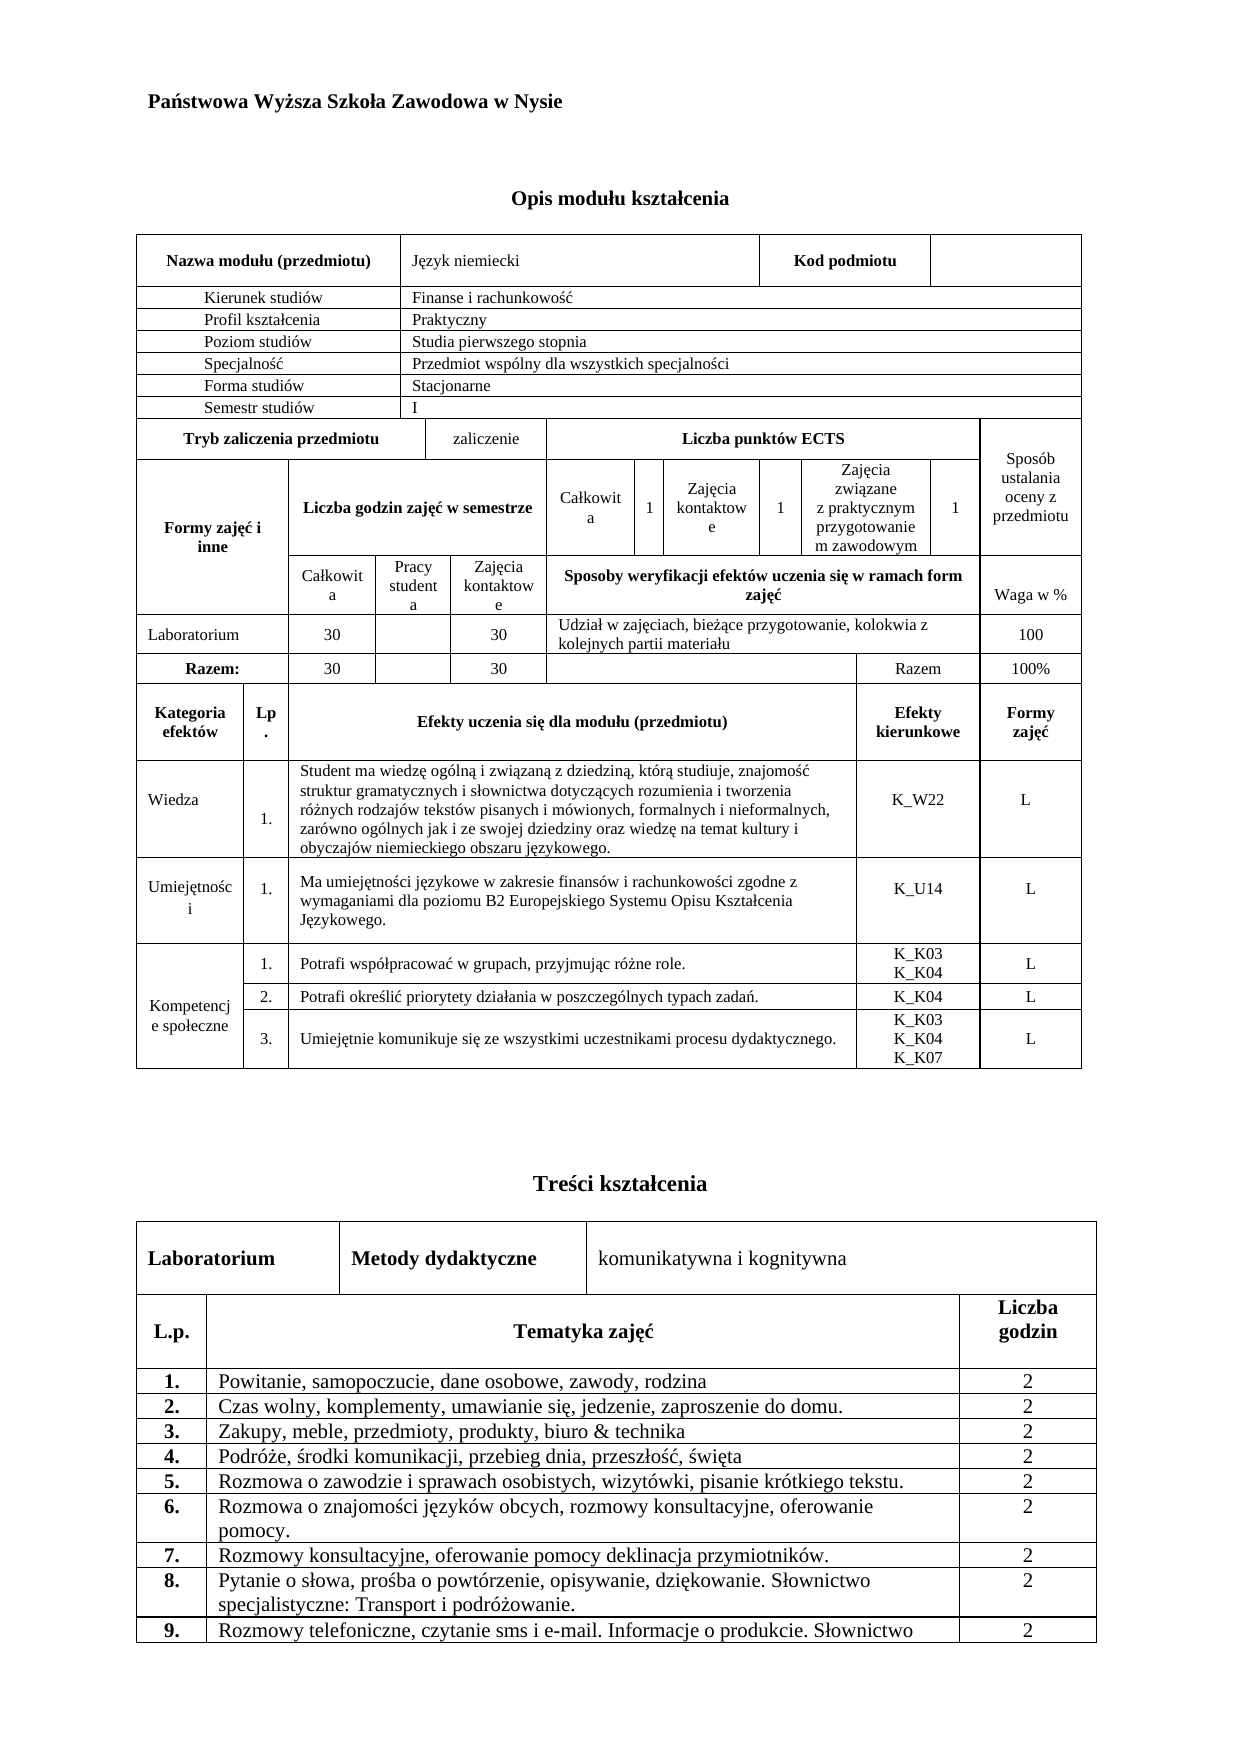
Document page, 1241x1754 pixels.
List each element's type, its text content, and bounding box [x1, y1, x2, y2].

table_cell [376, 654, 450, 682]
table_cell Tryb zaliczenia przedmiotu [137, 419, 425, 458]
table_cell 30 [289, 615, 375, 653]
table_cell Kompetencje społeczne [137, 944, 243, 1067]
table_cell 2 [960, 1618, 1096, 1642]
table_cell Umiejętnie komunikuje się ze wszystkimi uczestnikami procesu dydaktycznego. [289, 1010, 856, 1067]
table_cell K_U14 [857, 858, 979, 943]
table_cell Praktyczny [401, 309, 1081, 330]
table_cell 1. [137, 1369, 206, 1393]
text Treści kształcenia [148, 1170, 1092, 1196]
table_cell 30 [451, 615, 546, 653]
table_cell Pracy studenta [376, 556, 450, 614]
text Opis modułu kształcenia [148, 186, 1092, 209]
table_cell 3. [137, 1419, 206, 1443]
table_cell Finanse i rachunkowość [401, 287, 1081, 308]
table_cell I [401, 397, 1081, 417]
table_cell Czas wolny, komplementy, umawianie się, jedzenie, zaproszenie do domu. [207, 1394, 959, 1418]
table_cell 7. [137, 1543, 206, 1567]
table_cell Powitanie, samopoczucie, dane osobowe, zawody, rodzina [207, 1369, 959, 1393]
table_cell 9. [137, 1618, 206, 1642]
table_cell Kierunek studiów [137, 287, 400, 308]
table_cell Liczba godzin [960, 1295, 1096, 1367]
table_cell 1. [244, 944, 288, 982]
table_header komunikatywna i kognitywna [587, 1222, 1096, 1294]
table_cell K_W22 [857, 761, 979, 857]
table_cell 100 [981, 615, 1081, 653]
table_cell 3. [244, 1010, 288, 1067]
table_cell 2 [960, 1369, 1096, 1393]
table_cell Laboratorium [137, 615, 288, 653]
table_cell Zajęcia kontaktowe [664, 460, 759, 555]
table_cell Formy zajęć i inne [137, 460, 288, 614]
table_cell 30 [289, 654, 375, 682]
table_cell [547, 654, 856, 682]
table_cell 2 [960, 1419, 1096, 1443]
table_cell Sposób ustalania oceny z przedmiotu [981, 419, 1081, 555]
table_header Laboratorium [137, 1222, 339, 1294]
table_cell Liczba godzin zajęć w semestrze [289, 460, 546, 555]
table_cell Student ma wiedzę ogólną i związaną z dziedziną, którą studiuje, znajomość struktur gramatycznych i słownictwa dotyczących rozumienia i tworzenia różnych rodzajów tekstów pisanych i mówionych, formalnych i nieformalnych, zarówno ogólnych jak i ze swojej dziedziny oraz wiedzę na temat kultury i obyczajów niemieckiego obszaru językowego. [289, 761, 856, 857]
table_cell 2 [960, 1444, 1096, 1468]
table_cell 2 [960, 1469, 1096, 1493]
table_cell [207, 1618, 959, 1642]
table_cell Sposoby weryfikacji efektów uczenia się w ramach form zajęć [547, 556, 979, 614]
table_cell 2 [960, 1568, 1096, 1616]
table_cell Wiedza [137, 761, 243, 857]
table_cell [376, 615, 450, 653]
table_cell Razem [857, 654, 979, 682]
table_cell Poziom studiów [137, 331, 400, 352]
table_cell Forma studiów [137, 375, 400, 396]
table_cell Pytanie o słowa, prośba o powtórzenie, opisywanie, dziękowanie. Słownictwo specjalistyczne: Transport i podróżowanie. [207, 1568, 959, 1616]
table_cell Rozmowy konsultacyjne, oferowanie pomocy deklinacja przymiotników. [207, 1543, 959, 1567]
table_cell 30 [451, 654, 546, 682]
table_cell Studia pierwszego stopnia [401, 331, 1081, 352]
table_cell Udział w zajęciach, bieżące przygotowanie, kolokwia z kolejnych partii materiału [547, 615, 979, 653]
table_header Kod podmiotu [760, 235, 930, 286]
table_cell Stacjonarne [401, 375, 1081, 396]
table_cell Całkowita [547, 460, 634, 555]
table_cell Kategoria efektów [137, 684, 243, 760]
table_cell 2. [137, 1394, 206, 1418]
table_cell L.p. [137, 1295, 206, 1367]
table_cell Całkowita [289, 556, 375, 614]
table_cell 1 [931, 460, 979, 555]
table_cell L [981, 984, 1081, 1009]
table_cell Formy zajęć [981, 684, 1081, 760]
table_cell L [981, 761, 1081, 857]
table_cell Podróże, środki komunikacji, przebieg dnia, przeszłość, święta [207, 1444, 959, 1468]
table_cell Zajęcia kontaktowe [451, 556, 546, 614]
table_cell Przedmiot wspólny dla wszystkich specjalności [401, 353, 1081, 374]
table_cell Ma umiejętności językowe w zakresie finansów i rachunkowości zgodne z wymaganiami dla poziomu B2 Europejskiego Systemu Opisu Kształcenia Językowego. [289, 858, 856, 943]
table_cell 2 [960, 1394, 1096, 1418]
table_cell Rozmowa o znajomości języków obcych, rozmowy konsultacyjne, oferowanie pomocy. [207, 1494, 959, 1542]
table_cell Tematyka zajęć [207, 1295, 959, 1367]
text Państwowa Wyższa Szkoła Zawodowa w Nysie [148, 89, 1092, 113]
table_cell Rozmowa o zawodzie i sprawach osobistych, wizytówki, pisanie krótkiego tekstu. [207, 1469, 959, 1493]
table_cell 1. [244, 858, 288, 943]
table_cell Potrafi współpracować w grupach, przyjmując różne role. [289, 944, 856, 982]
table_cell 8. [137, 1568, 206, 1616]
table_cell Waga w % [981, 556, 1081, 614]
table_cell Semestr studiów [137, 397, 400, 417]
table_cell 6. [137, 1494, 206, 1542]
table_header Metody dydaktyczne [340, 1222, 586, 1294]
table_cell K_K03 K_K04 K_K07 [857, 1010, 979, 1067]
table_cell 1 [760, 460, 801, 555]
table_cell Liczba punktów ECTS [547, 419, 979, 458]
table_header [931, 235, 1081, 286]
table_cell Umiejętności [137, 858, 243, 943]
table_cell K_K03 K_K04 [857, 944, 979, 982]
table_cell 2 [960, 1494, 1096, 1542]
table_header Nazwa modułu (przedmiotu) [137, 235, 400, 286]
table_cell K_K04 [857, 984, 979, 1009]
table_cell Lp. [244, 684, 288, 760]
table_cell 4. [137, 1444, 206, 1468]
table_cell Zakupy, meble, przedmioty, produkty, biuro & technika [207, 1419, 959, 1443]
table_cell Zajęcia związane z praktycznym przygotowaniem zawodowym [802, 460, 930, 555]
table_cell Specjalność [137, 353, 400, 374]
table_cell 5. [137, 1469, 206, 1493]
table_cell Efekty kierunkowe [857, 684, 979, 760]
table_cell 100% [981, 654, 1081, 682]
table_cell 1. [244, 761, 288, 857]
table_cell 2. [244, 984, 288, 1009]
table_cell L [981, 944, 1081, 982]
table_cell Efekty uczenia się dla modułu (przedmiotu) [289, 684, 856, 760]
table_cell Razem: [137, 654, 288, 682]
table_cell 1 [635, 460, 663, 555]
table_cell L [981, 1010, 1081, 1067]
table_cell L [981, 858, 1081, 943]
table_cell 2 [960, 1543, 1096, 1567]
table_cell Potrafi określić priorytety działania w poszczególnych typach zadań. [289, 984, 856, 1009]
table_header Język niemiecki [401, 235, 759, 286]
table_cell zaliczenie [426, 419, 546, 458]
table_cell Profil kształcenia [137, 309, 400, 330]
